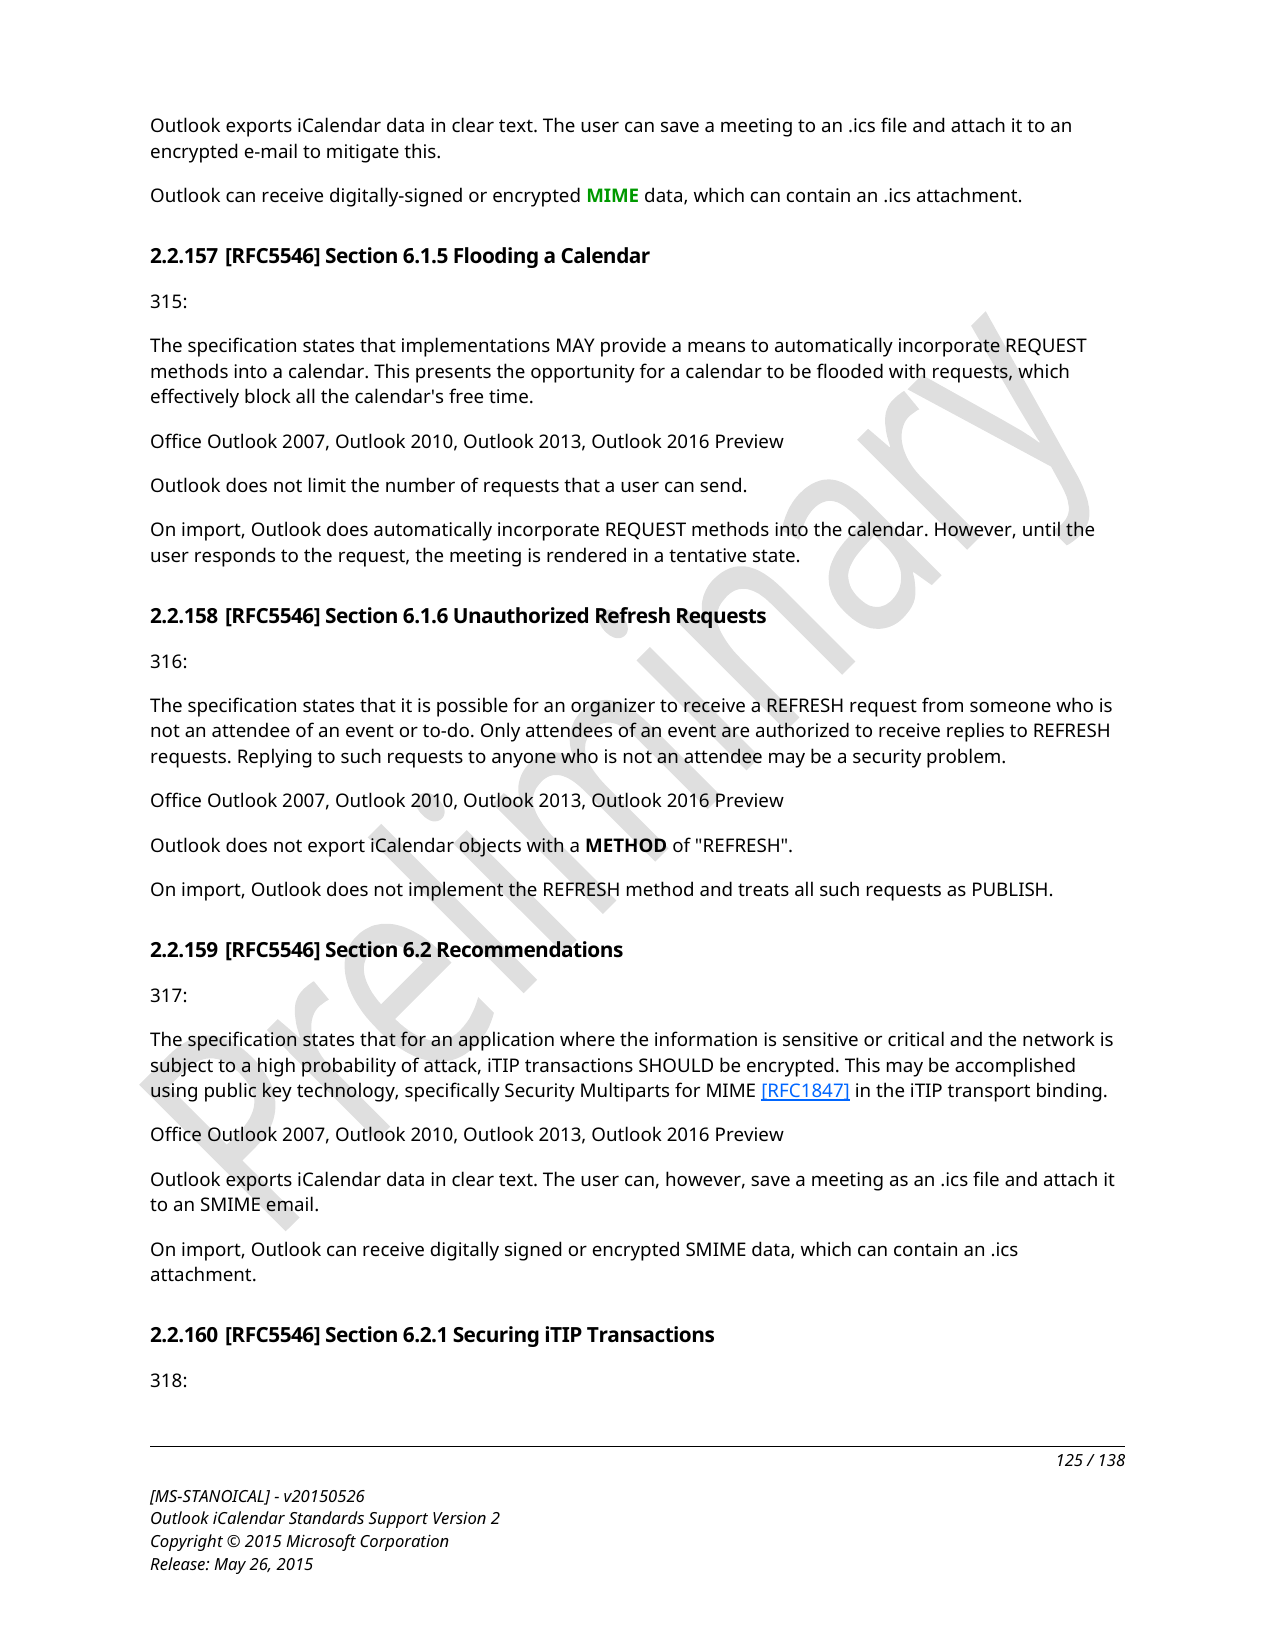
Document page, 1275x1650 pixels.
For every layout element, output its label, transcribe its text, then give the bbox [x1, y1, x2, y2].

text V0316: [150, 648, 1125, 673]
text On import, Outlook does not implement the REFRESH method and treats all such requests as PUBLISH. [150, 876, 1125, 902]
text Outlook does not export iCalendar objects with a METHOD of "REFRESH". [150, 832, 1125, 857]
text On import, Outlook does automatically incorporate REQUEST methods into the calendar. However, until the user responds to the request, the meeting is rendered in a tentative state. [150, 516, 1125, 567]
text V0317: [150, 982, 1125, 1008]
subtitle [RFC5546] Section 6.2.1 Securing iTIP Transactions [150, 1320, 1125, 1349]
text Outlook exports iCalendar data in clear text. The user can save a meeting to an .ics file and attach it to an encrypted e-mail to mitigate this. [150, 112, 1125, 163]
subtitle [RFC5546] Section 6.1.6 Unauthorized Refresh Requests [150, 601, 1125, 629]
text Office Outlook 2007, Outlook 2010, Outlook 2013, Outlook 2016 Preview [150, 1122, 1125, 1147]
text The specification states that it is possible for an organizer to receive a REFRESH request from someone who is not an attendee of an event or to-do. Only attendees of an event are authorized to receive replies to REFRESH requests. Replying to such requests to anyone who is not an attendee may be a security problem. [150, 692, 1125, 769]
text Office Outlook 2007, Outlook 2010, Outlook 2013, Outlook 2016 Preview [150, 788, 1125, 813]
subtitle [RFC5546] Section 6.2 Recommendations [150, 935, 1125, 963]
text Outlook can receive digitally-signed or encrypted MIME data, which can contain an .ics attachment. [150, 182, 1125, 208]
text On import, Outlook can receive digitally signed or encrypted SMIME data, which can contain an .ics attachment. [150, 1236, 1125, 1287]
text V0318: [150, 1367, 1125, 1393]
text Office Outlook 2007, Outlook 2010, Outlook 2013, Outlook 2016 Preview [150, 428, 1125, 453]
text Outlook does not limit the number of requests that a user can send. [150, 472, 1125, 498]
text The specification states that for an application where the information is sensitive or critical and the network is subject to a high probability of attack, iTIP transactions SHOULD be encrypted. This may be accomplished using public key technology, specifically Security Multiparts for MIME [RFC1847] in the iTIP transport binding. [150, 1026, 1125, 1103]
subtitle [RFC5546] Section 6.1.5 Flooding a Calendar [150, 241, 1125, 269]
text The specification states that implementations MAY provide a means to automatically incorporate REQUEST methods into a calendar. This presents the opportunity for a calendar to be flooded with requests, which effectively block all the calendar's free time. [150, 333, 1125, 409]
text V0315: [150, 288, 1125, 314]
text Outlook exports iCalendar data in clear text. The user can, however, save a meeting as an .ics file and attach it to an SMIME email. [150, 1166, 1125, 1217]
